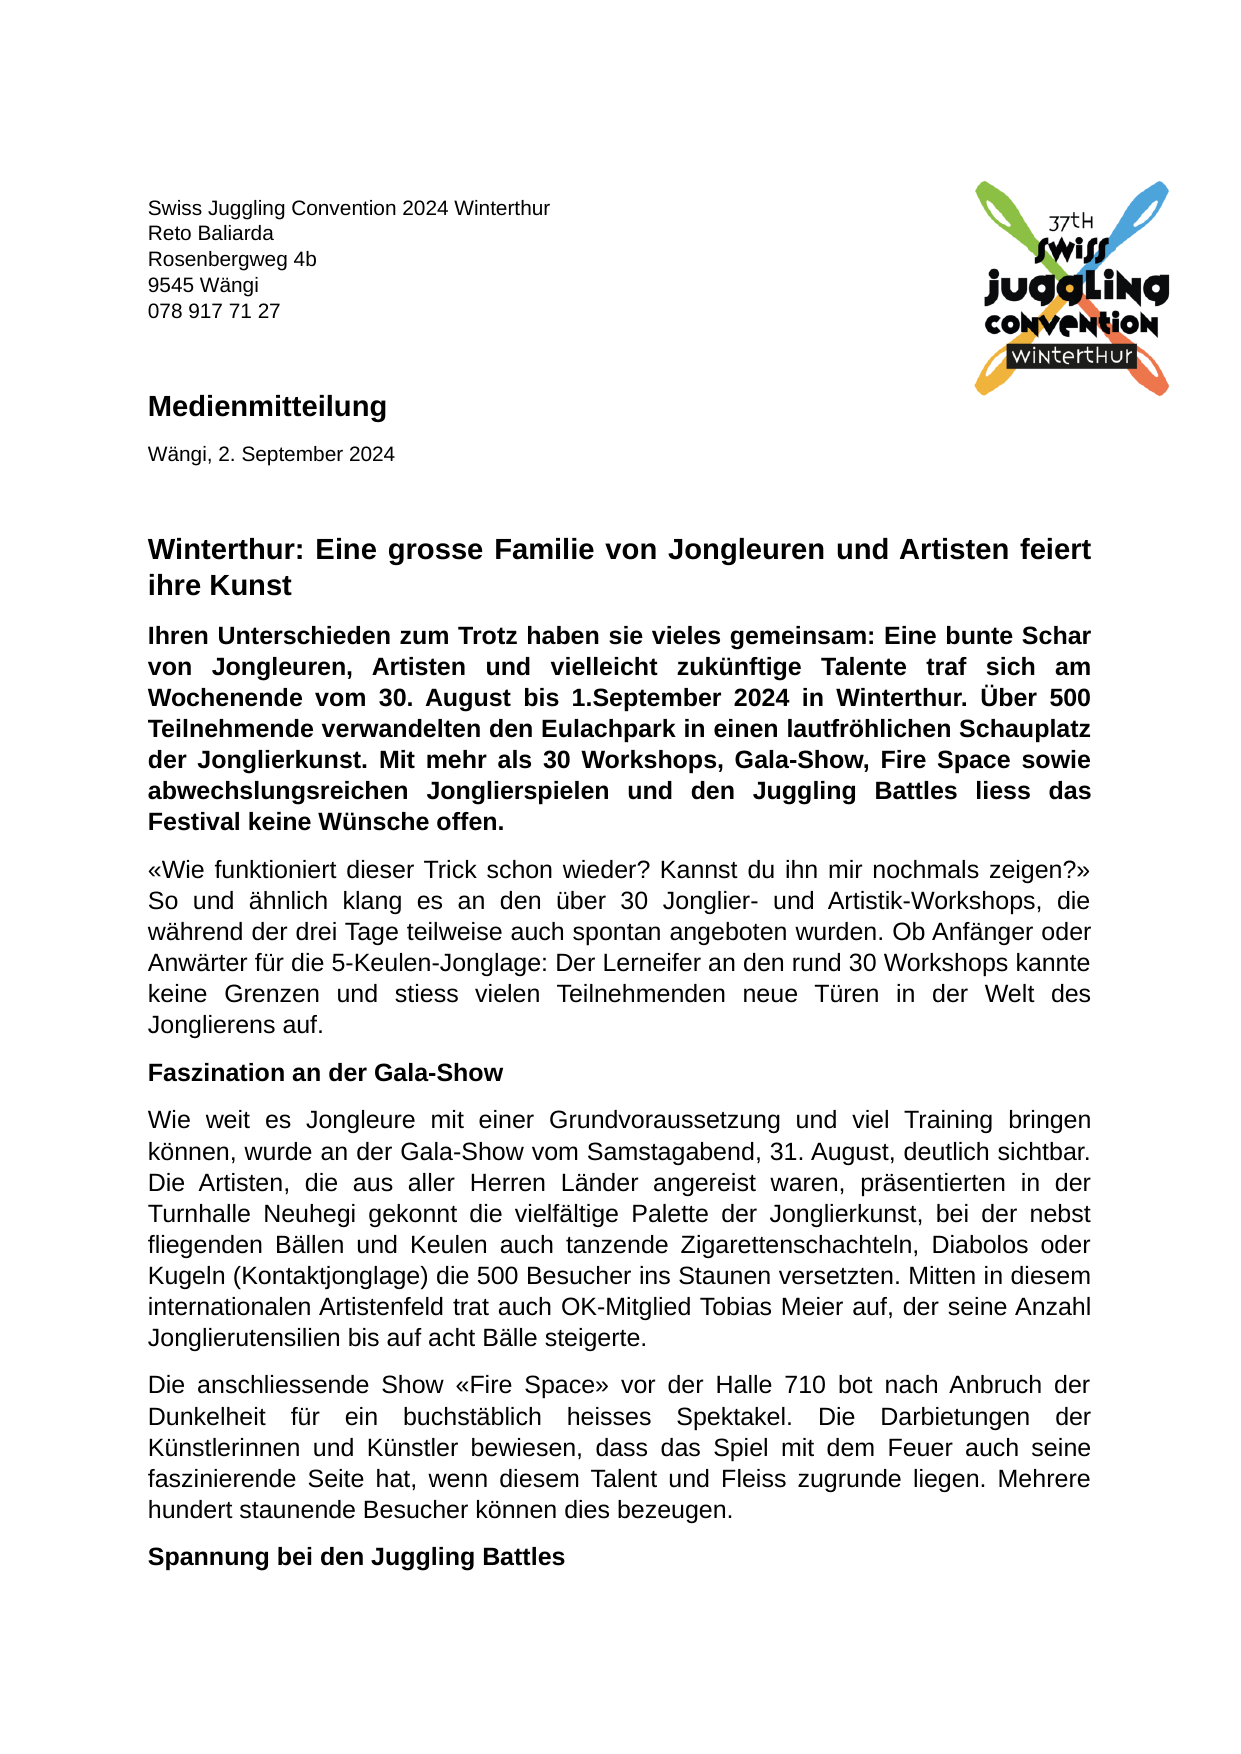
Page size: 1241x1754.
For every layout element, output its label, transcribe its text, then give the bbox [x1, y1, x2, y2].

text Winterthur: Eine grosse Familie von Jongleuren und Artisten feiert ihre Kunst [148, 532, 1093, 602]
text Swiss Juggling Convention 2024 Winterthur [148, 195, 986, 219]
text Ihren Unterschieden zum Trotz haben sie vieles gemeinsam: Eine bunte Schar von Jongleuren, Artisten und vielleicht zukünftige Talente traf sich am Wochenende vom 30. August bis 1.September 2024 in Winterthur. Über 500 Teilnehmende verwandelten den Eulachpark in einen lautfröhlichen Schauplatz der Jonglierkunst. Mit mehr als 30 Workshops, Gala-Show, Fire Space sowie abwechslungsreichen Jonglierspielen und den Juggling Battles liess das Festival keine Wünsche offen. [148, 621, 1093, 836]
text Die anschliessende Show «Fire Space» vor der Halle 710 bot nach Anbruch der Dunkelheit für ein buchstäblich heisses Spektakel. Die Darbietungen der Künstlerinnen und Künstler bewiesen, dass das Spiel mit dem Feuer auch seine faszinierende Seite hat, wenn diesem Talent und Fleiss zugrunde liegen. Mehrere hundert staunende Besucher können dies bezeugen. [148, 1370, 1093, 1523]
text Rosenbergweg 4b [148, 247, 990, 271]
text 9545 Wängi [148, 273, 982, 297]
text Reto Baliarda [148, 221, 996, 245]
text Medienmitteilung [148, 389, 1093, 422]
picture [968, 173, 1175, 402]
text Wängi, 2. September 2024 [148, 442, 1093, 466]
text Faszination an der Gala-Show [148, 1058, 1093, 1086]
text Spannung bei den Juggling Battles [148, 1542, 1093, 1571]
text Wie weit es Jongleure mit einer Grundvoraussetzung und viel Training bringen können, wurde an der Gala-Show vom Samstagabend, 31. August, deutlich sichtbar. Die Artisten, die aus aller Herren Länder angereist waren, präsentierten in der Turnhalle Neuhegi gekonnt die vielfältige Palette der Jonglierkunst, bei der nebst fliegenden Bällen und Keulen auch tanzende Zigarettenschachteln, Diabolos oder Kugeln (Kontaktjonglage) die 500 Besucher ins Staunen versetzten. Mitten in diesem internationalen Artistenfeld trat auch OK-Mitglied Tobias Meier auf, der seine Anzahl Jonglierutensilien bis auf acht Bälle steigerte. [148, 1105, 1093, 1351]
text «Wie funktioniert dieser Trick schon wieder? Kannst du ihn mir nochmals zeigen?» So und ähnlich klang es an den über 30 Jonglier- und Artistik-Workshops, die während der drei Tage teilweise auch spontan angeboten wurden. Ob Anfänger oder Anwärter für die 5-Keulen-Jonglage: Der Lerneifer an den rund 30 Workshops kannte keine Grenzen und stiess vielen Teilnehmenden neue Türen in der Welt des Jonglierens auf. [148, 855, 1093, 1039]
text 078 917 71 27 [148, 299, 977, 323]
